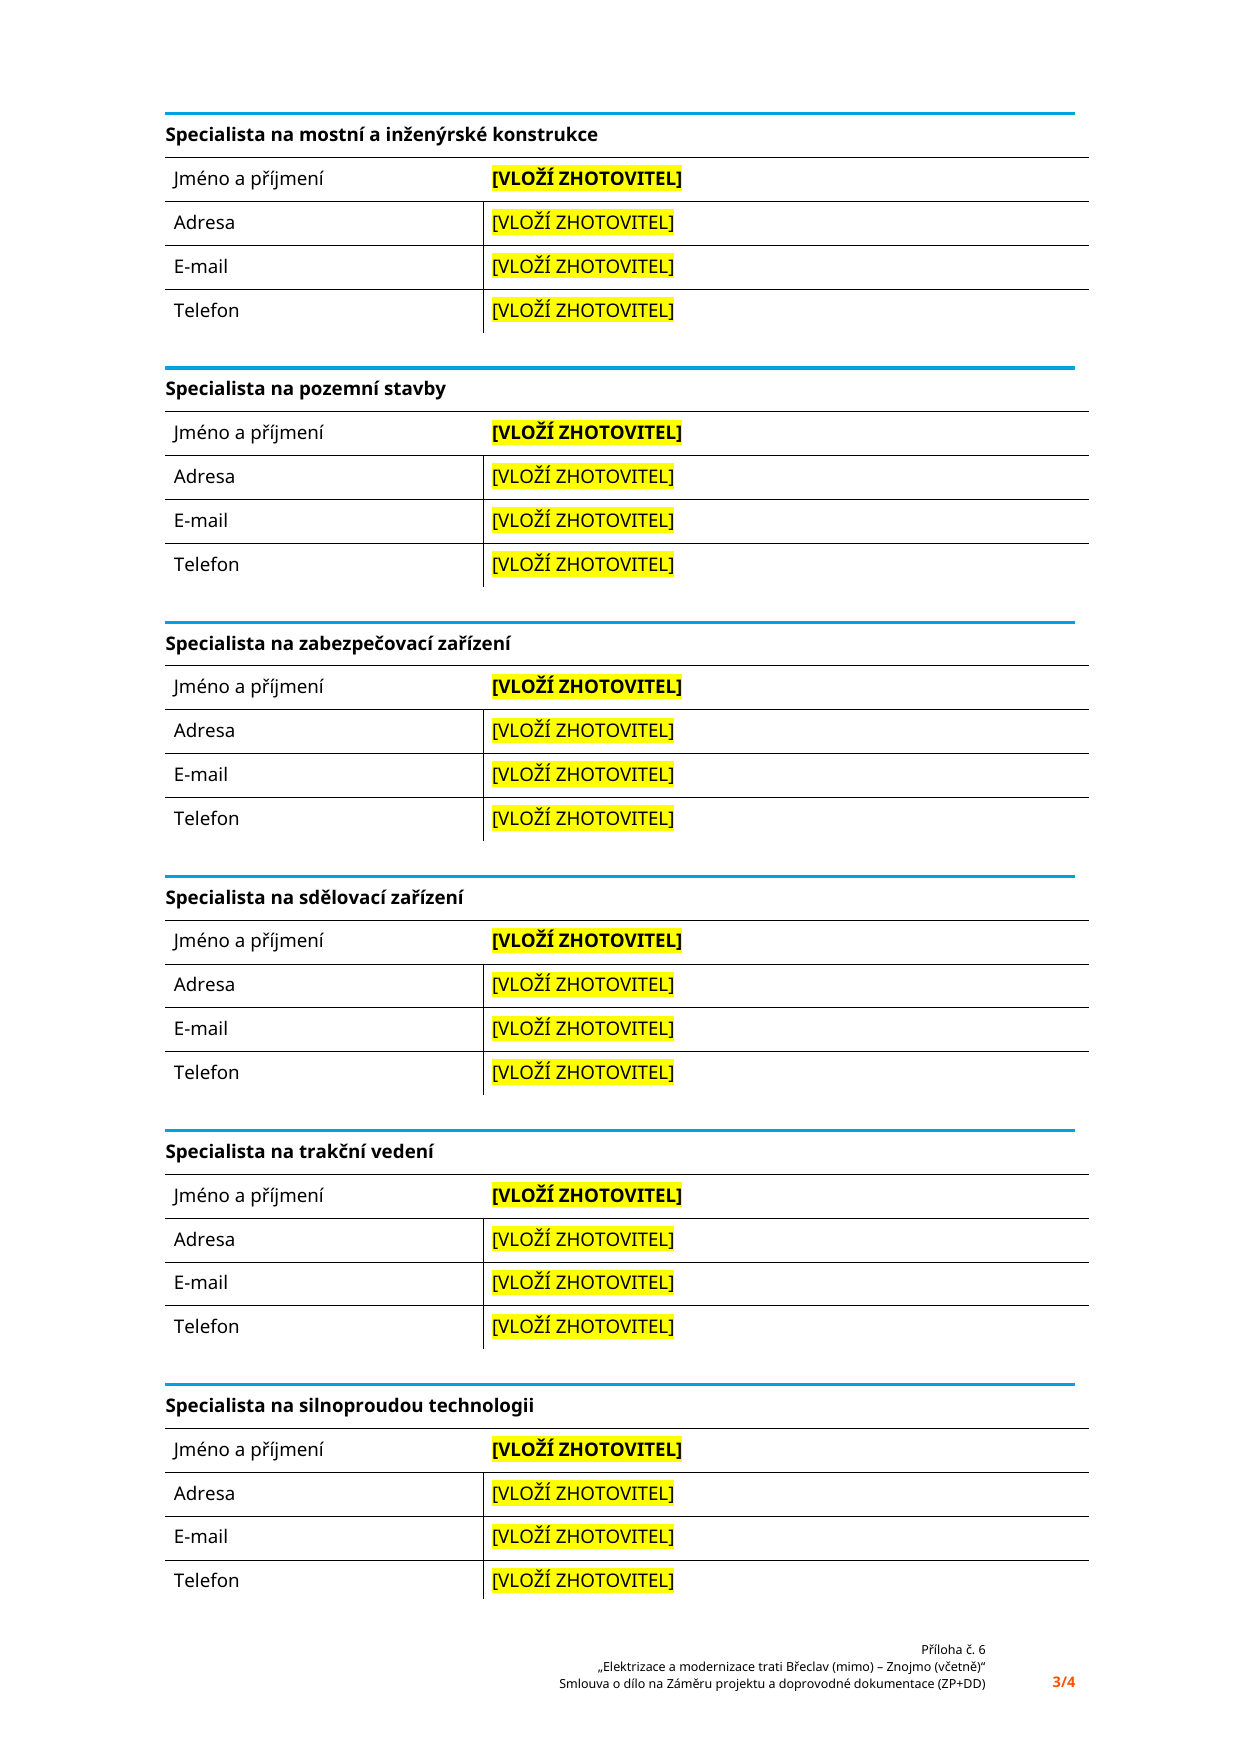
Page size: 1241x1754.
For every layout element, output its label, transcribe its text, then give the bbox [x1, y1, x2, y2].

table_cell Adresa [165, 202, 483, 245]
table_cell [VLOŽÍ ZHOTOVITEL] [484, 1561, 1089, 1599]
text Specialista na sdělovací zařízení [165, 878, 1075, 909]
table_cell [VLOŽÍ ZHOTOVITEL] [484, 754, 1089, 797]
table_cell [VLOŽÍ ZHOTOVITEL] [484, 544, 1089, 587]
table_cell [VLOŽÍ ZHOTOVITEL] [484, 456, 1089, 499]
table_header Jméno a příjmení [165, 1175, 484, 1218]
table_cell E-mail [165, 1263, 483, 1305]
table_cell [VLOŽÍ ZHOTOVITEL] [484, 710, 1089, 753]
table_cell [VLOŽÍ ZHOTOVITEL] [484, 1517, 1089, 1559]
text Specialista na pozemní stavby [165, 370, 1075, 401]
table_cell Adresa [165, 710, 483, 753]
table_header [VLOŽÍ ZHOTOVITEL] [484, 666, 1089, 709]
table_cell [VLOŽÍ ZHOTOVITEL] [484, 1306, 1089, 1349]
table_cell Telefon [165, 1306, 483, 1349]
table_cell Adresa [165, 456, 483, 499]
table_header Jméno a příjmení [165, 1429, 484, 1472]
table_cell [VLOŽÍ ZHOTOVITEL] [484, 246, 1089, 289]
table_cell E-mail [165, 246, 483, 289]
table_header [VLOŽÍ ZHOTOVITEL] [484, 1429, 1089, 1472]
table_header Jméno a příjmení [165, 921, 484, 963]
table_cell [VLOŽÍ ZHOTOVITEL] [484, 1473, 1089, 1516]
table_cell [VLOŽÍ ZHOTOVITEL] [484, 1008, 1089, 1051]
table_cell Telefon [165, 290, 483, 332]
table_cell Telefon [165, 798, 483, 841]
table_header Jméno a příjmení [165, 158, 484, 201]
table_header Jméno a příjmení [165, 666, 484, 709]
table_cell [VLOŽÍ ZHOTOVITEL] [484, 1052, 1089, 1095]
table_cell Adresa [165, 965, 483, 1007]
table_cell Adresa [165, 1473, 483, 1516]
table_header [VLOŽÍ ZHOTOVITEL] [484, 412, 1089, 455]
table_cell [VLOŽÍ ZHOTOVITEL] [484, 1219, 1089, 1261]
table_cell Telefon [165, 1052, 483, 1095]
table_cell [VLOŽÍ ZHOTOVITEL] [484, 500, 1089, 543]
table_cell [VLOŽÍ ZHOTOVITEL] [484, 798, 1089, 841]
text Specialista na silnoproudou technologii [165, 1386, 1075, 1418]
table_cell E-mail [165, 1008, 483, 1051]
table_cell E-mail [165, 1517, 483, 1559]
table_cell E-mail [165, 754, 483, 797]
table_cell Adresa [165, 1219, 483, 1261]
text Specialista na trakční vedení [165, 1132, 1075, 1164]
table_cell Telefon [165, 1561, 483, 1599]
table_cell [VLOŽÍ ZHOTOVITEL] [484, 202, 1089, 245]
table_cell Telefon [165, 544, 483, 587]
table_header Jméno a příjmení [165, 412, 484, 455]
table_cell [VLOŽÍ ZHOTOVITEL] [484, 290, 1089, 332]
table_header [VLOŽÍ ZHOTOVITEL] [484, 1175, 1089, 1218]
table_cell [VLOŽÍ ZHOTOVITEL] [484, 1263, 1089, 1305]
table_header [VLOŽÍ ZHOTOVITEL] [484, 158, 1089, 201]
table_cell [VLOŽÍ ZHOTOVITEL] [484, 965, 1089, 1007]
table_header [VLOŽÍ ZHOTOVITEL] [484, 921, 1089, 963]
table_cell E-mail [165, 500, 483, 543]
text Specialista na mostní a inženýrské konstrukce [165, 115, 1075, 147]
text Specialista na zabezpečovací zařízení [165, 624, 1075, 655]
